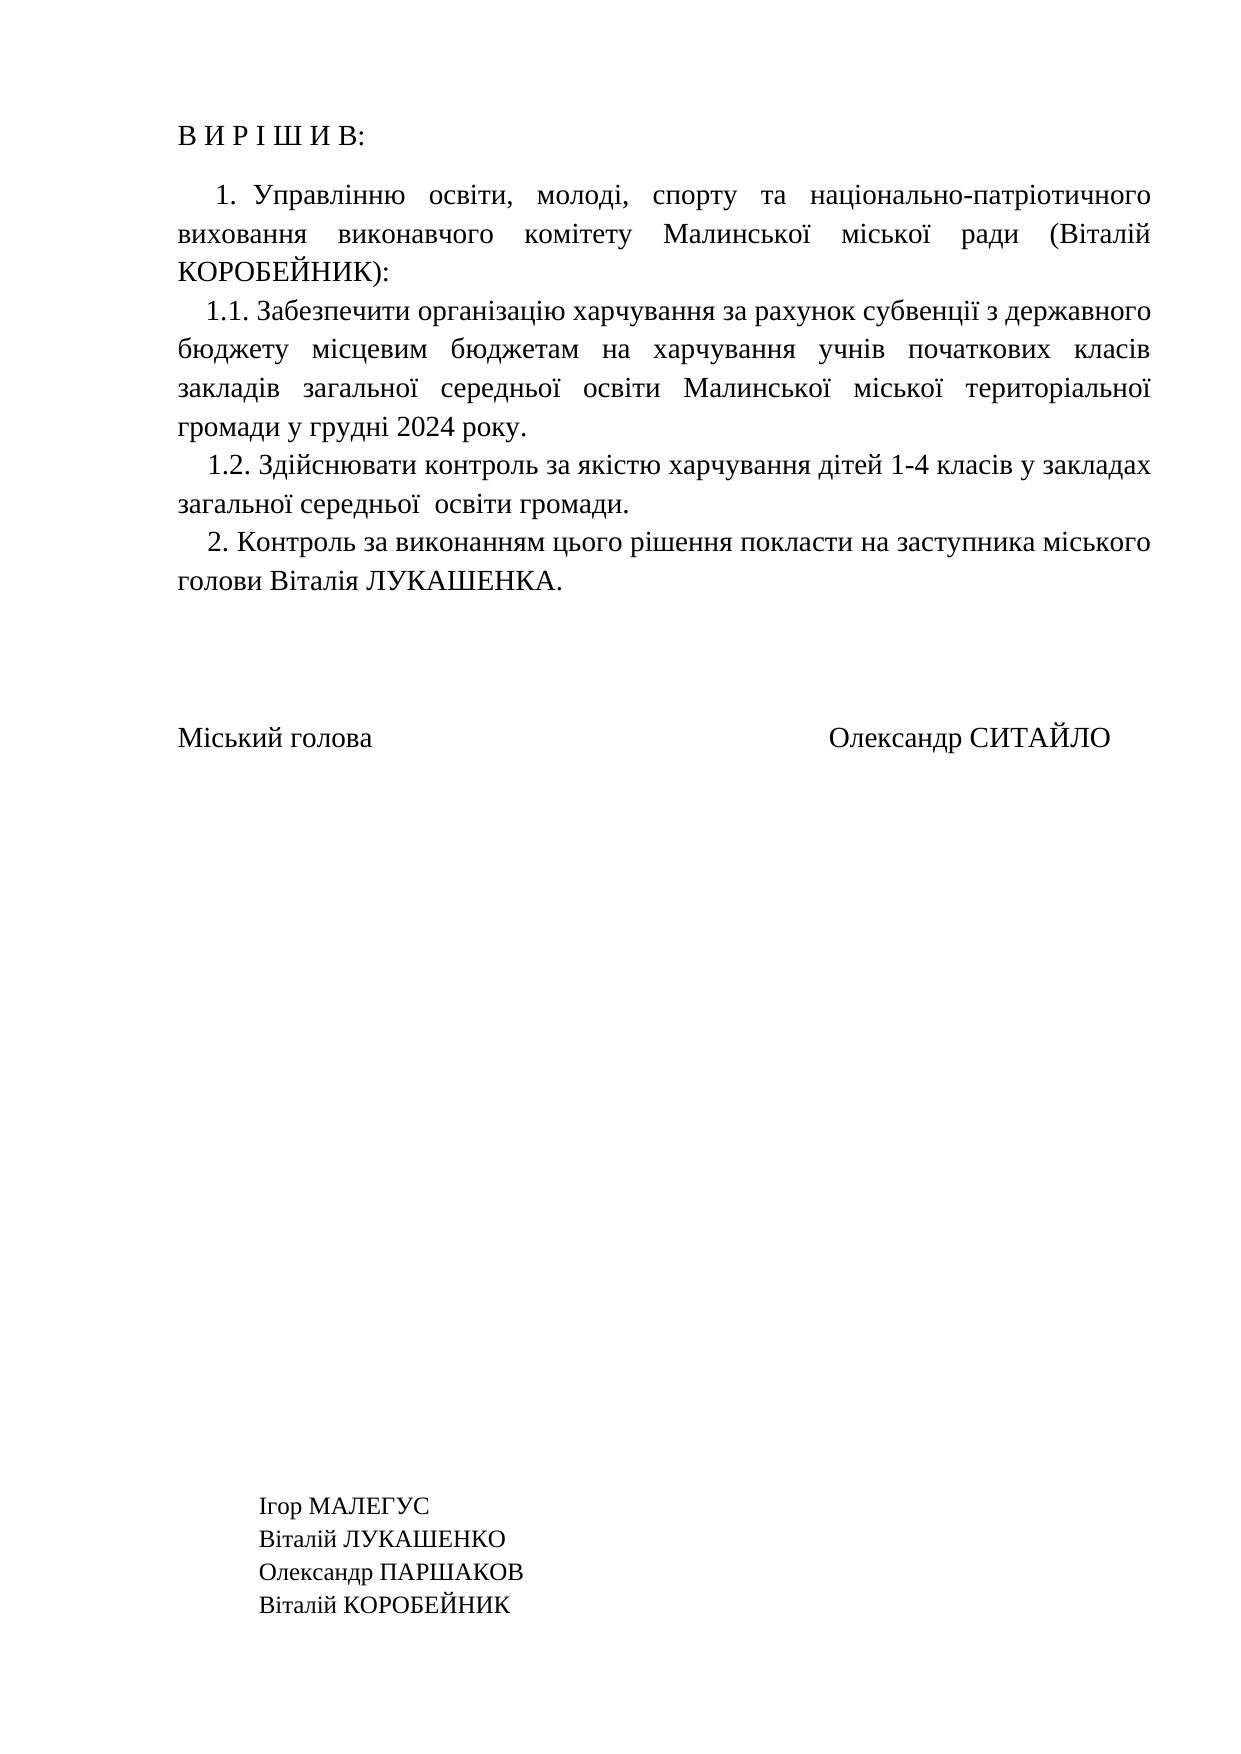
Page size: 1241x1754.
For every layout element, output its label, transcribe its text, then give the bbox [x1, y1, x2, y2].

text Міський голова Олександр СИТАЙЛО [177, 720, 1152, 754]
text Віталій ЛУКАШЕНКО [177, 1524, 1152, 1553]
text Ігор МАЛЕГУС [252, 1491, 1152, 1520]
text 1.1. Забезпечити організацію харчування за рахунок субвенції з державного бюджету місцевим бюджетам на харчування учнів початкових класів закладів загальної середньої освіти Малинської міської територіальної громади у грудні 2024 року. [140, 293, 1152, 442]
text Віталій КОРОБЕЙНИК [252, 1590, 1152, 1619]
list Управлінню освіти, молоді, спорту та національно-патріотичного виховання виконавчого комітету Малинської міської ради (Віталій КОРОБЕЙНИК): [177, 177, 1152, 288]
text 2. Контроль за виконанням цього рішення покласти на заступника міського голови Віталія ЛУКАШЕНКА. [177, 524, 1152, 596]
text 1.2. Здійснювати контроль за якістю харчування дітей 1-4 класів у закладах загальної середньої освіти громади. [177, 447, 1152, 519]
text Олександр ПАРШАКОВ [252, 1557, 1152, 1586]
text В И Р І Ш И В: [177, 118, 1152, 152]
